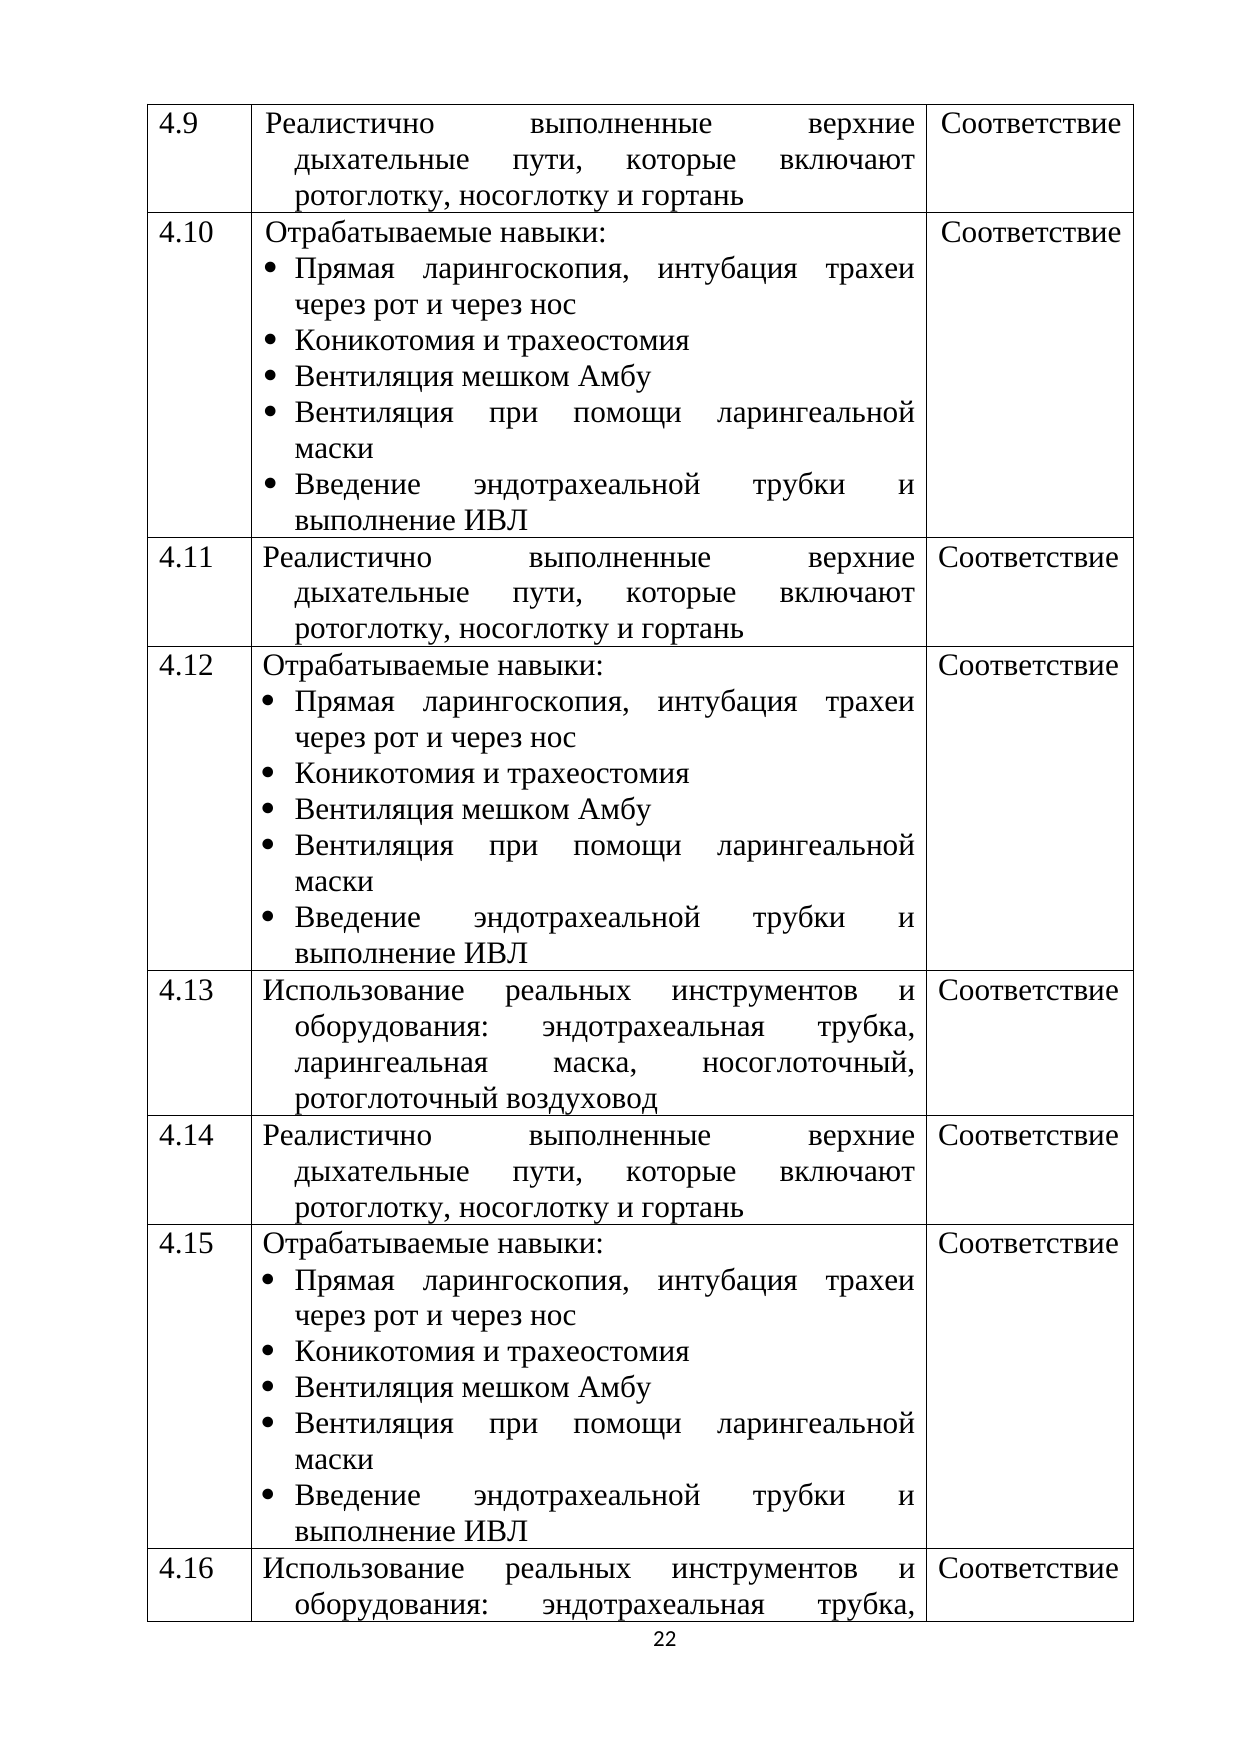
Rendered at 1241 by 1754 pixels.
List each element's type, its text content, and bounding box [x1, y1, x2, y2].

table_cell 4.12 [148, 647, 251, 970]
table_cell 4.15 [148, 1225, 251, 1548]
table_cell Соответствие [927, 971, 1133, 1115]
table_cell Использование реальных инструментов и оборудования: эндотрахеальная трубка, ларингеальная маска, носоглоточный, ротоглоточный воздуховод [252, 971, 926, 1115]
table_cell Соответствие [927, 1549, 1133, 1621]
table_cell 4.13 [148, 971, 251, 1115]
table_cell Отрабатываемые навыки: Прямая ларингоскопия, интубация трахеи через рот и через нос Коникотомия и трахеостомия Вентиляция мешком Амбу Вентиляция при помощи ларингеальной маски Введение эндотрахеальной трубки и выполнение ИВЛ [252, 647, 926, 970]
table_cell Соответствие [927, 538, 1133, 646]
table_cell Соответствие [927, 647, 1133, 970]
table_cell Реалистично выполненные верхние дыхательные пути, которые включают ротоглотку, носоглотку и гортань [252, 1116, 926, 1224]
table_cell 4.14 [148, 1116, 251, 1224]
table_cell Соответствие [927, 1225, 1133, 1548]
table_cell Соответствие [927, 1116, 1133, 1224]
table_cell 4.11 [148, 538, 251, 646]
table_cell 4.10 [148, 213, 251, 537]
table_cell Соответствие [927, 213, 1133, 537]
table_cell Соответствие [927, 105, 1133, 212]
table_cell Реалистично выполненные верхние дыхательные пути, которые включают ротоглотку, носоглотку и гортань [252, 538, 926, 646]
table_cell 4.9 [148, 105, 251, 212]
table_cell Отрабатываемые навыки: Прямая ларингоскопия, интубация трахеи через рот и через нос Коникотомия и трахеостомия Вентиляция мешком Амбу Вентиляция при помощи ларингеальной маски Введение эндотрахеальной трубки и выполнение ИВЛ [252, 213, 926, 537]
table_cell Реалистично выполненные верхние дыхательные пути, которые включают ротоглотку, носоглотку и гортань [252, 105, 926, 212]
table_cell Отрабатываемые навыки: Прямая ларингоскопия, интубация трахеи через рот и через нос Коникотомия и трахеостомия Вентиляция мешком Амбу Вентиляция при помощи ларингеальной маски Введение эндотрахеальной трубки и выполнение ИВЛ [252, 1225, 926, 1548]
table_cell 4.16 [148, 1549, 251, 1621]
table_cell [252, 1549, 926, 1621]
